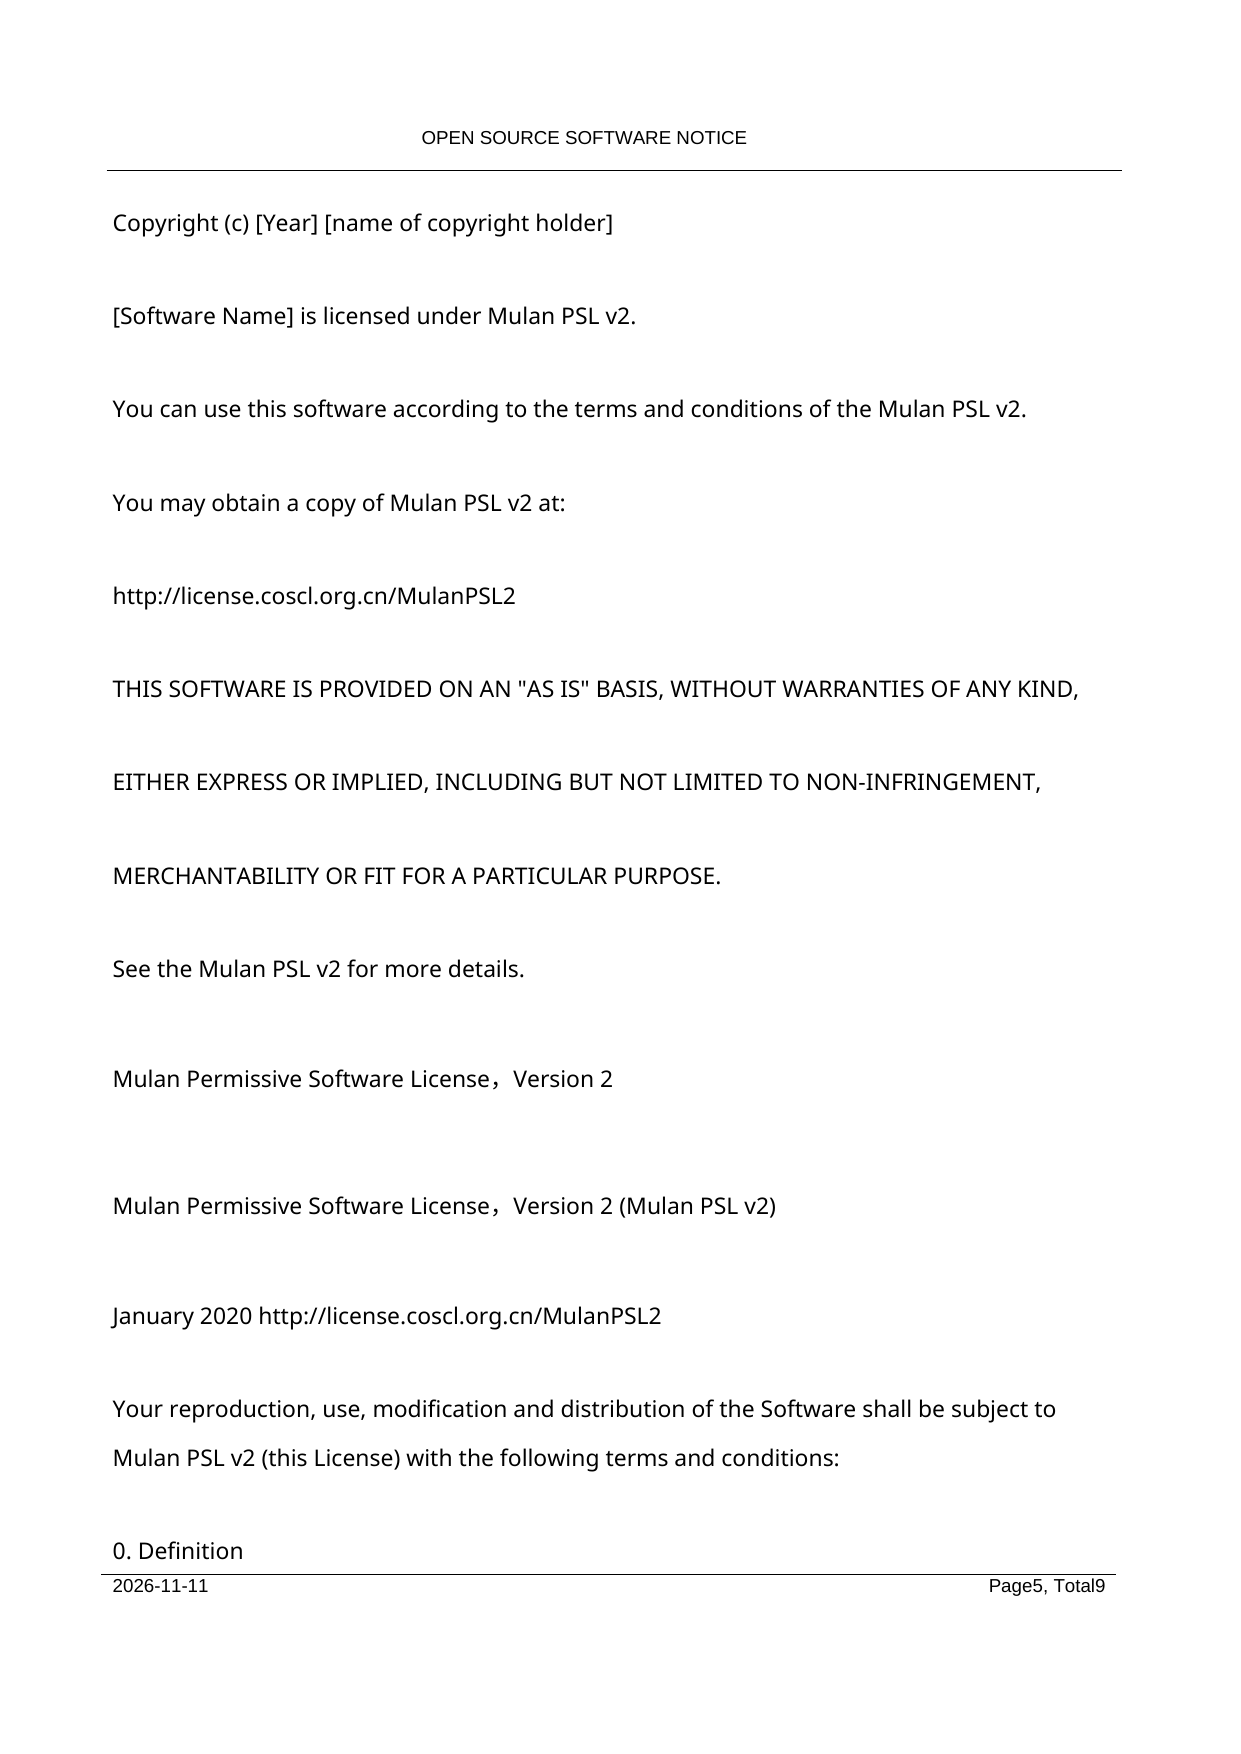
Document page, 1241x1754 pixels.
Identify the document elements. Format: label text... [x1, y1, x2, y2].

text See the Mulan PSL v2 for more details. [112, 952, 1128, 985]
text http://license.coscl.org.cn/MulanPSL2 [112, 579, 1128, 612]
text Copyright (c) [Year] [name of copyright holder] [112, 206, 1128, 239]
text MERCHANTABILITY OR FIT FOR A PARTICULAR PURPOSE. [112, 859, 1128, 891]
text You can use this software according to the terms and conditions of the Mulan PSL v2. [112, 393, 1128, 425]
text Mulan Permissive Software License，Version 2 [112, 1045, 1128, 1110]
text You may obtain a copy of Mulan PSL v2 at: [112, 486, 1128, 518]
text THIS SOFTWARE IS PROVIDED ON AN "AS IS" BASIS, WITHOUT WARRANTIES OF ANY KIND, [112, 672, 1128, 705]
text 0. Definition [112, 1534, 1128, 1567]
text [Software Name] is licensed under Mulan PSL v2. [112, 299, 1128, 332]
text Mulan Permissive Software License，Version 2 (Mulan PSL v2) [112, 1172, 1128, 1237]
text EITHER EXPRESS OR IMPLIED, INCLUDING BUT NOT LIMITED TO NON-INFRINGEMENT, [112, 766, 1128, 798]
text Your reproduction, use, modification and distribution of the Software shall be subject to Mulan PSL v2 (this License) with the following terms and conditions: [112, 1392, 1128, 1473]
text January 2020 http://license.coscl.org.cn/MulanPSL2 [112, 1299, 1128, 1331]
